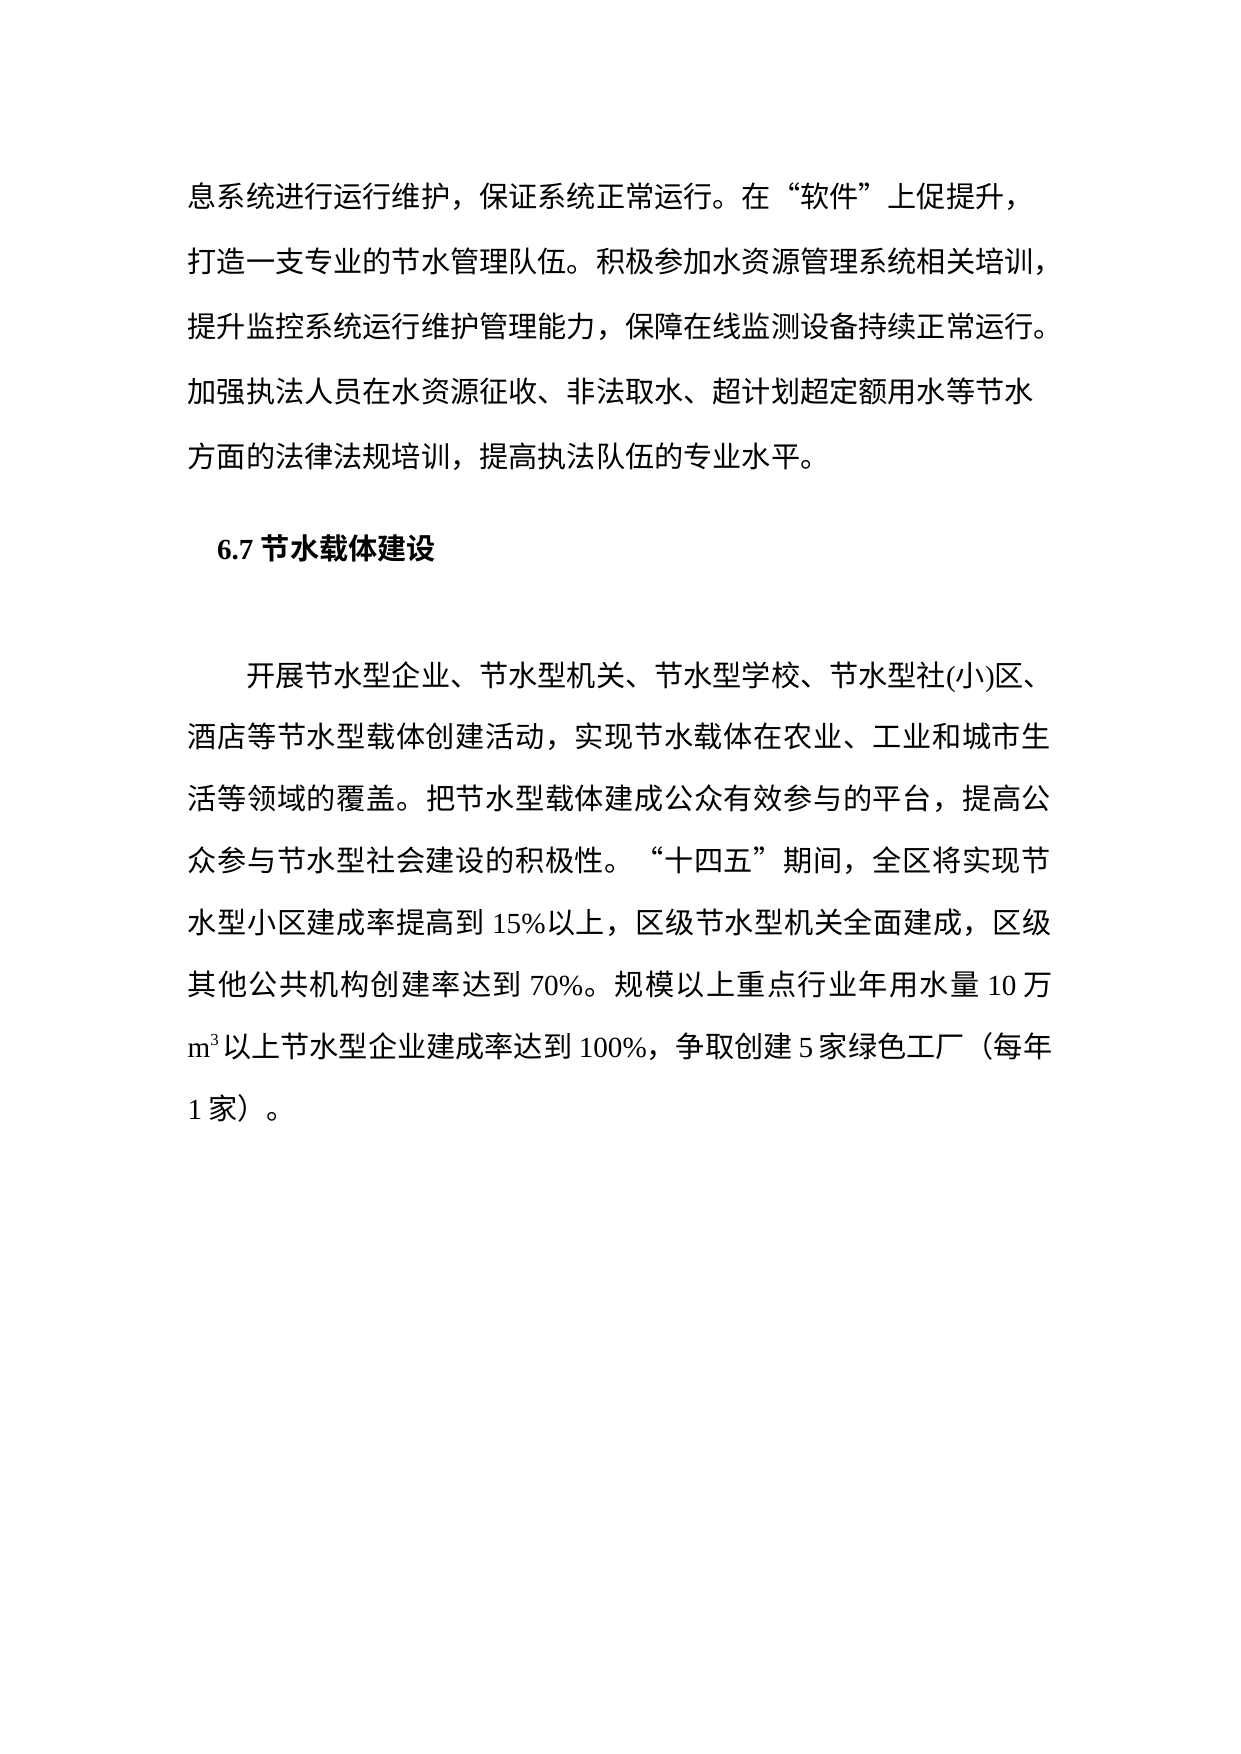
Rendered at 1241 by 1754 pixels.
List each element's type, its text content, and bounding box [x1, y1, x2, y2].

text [187, 162, 1053, 487]
text 开展节水型企业、节水型机关、节水型学校、节水型社(小)区、酒店等节水型载体创建活动，实现节水载体在农业、工业和城市生活等领域的覆盖。把节水型载体建成公众有效参与的平台，提高公众参与节水型社会建设的积极性。“十四五”期间，全区将实现节水型小区建成率提高到15%以上，区级节水型机关全面建成，区级其他公共机构创建率达到70%。规模以上重点行业年用水量10万m3以上节水型企业建成率达到100%，争取创建5家绿色工厂（每年1家）。 [187, 637, 1053, 1132]
text 6.7 节水载体建设 [187, 514, 1053, 579]
